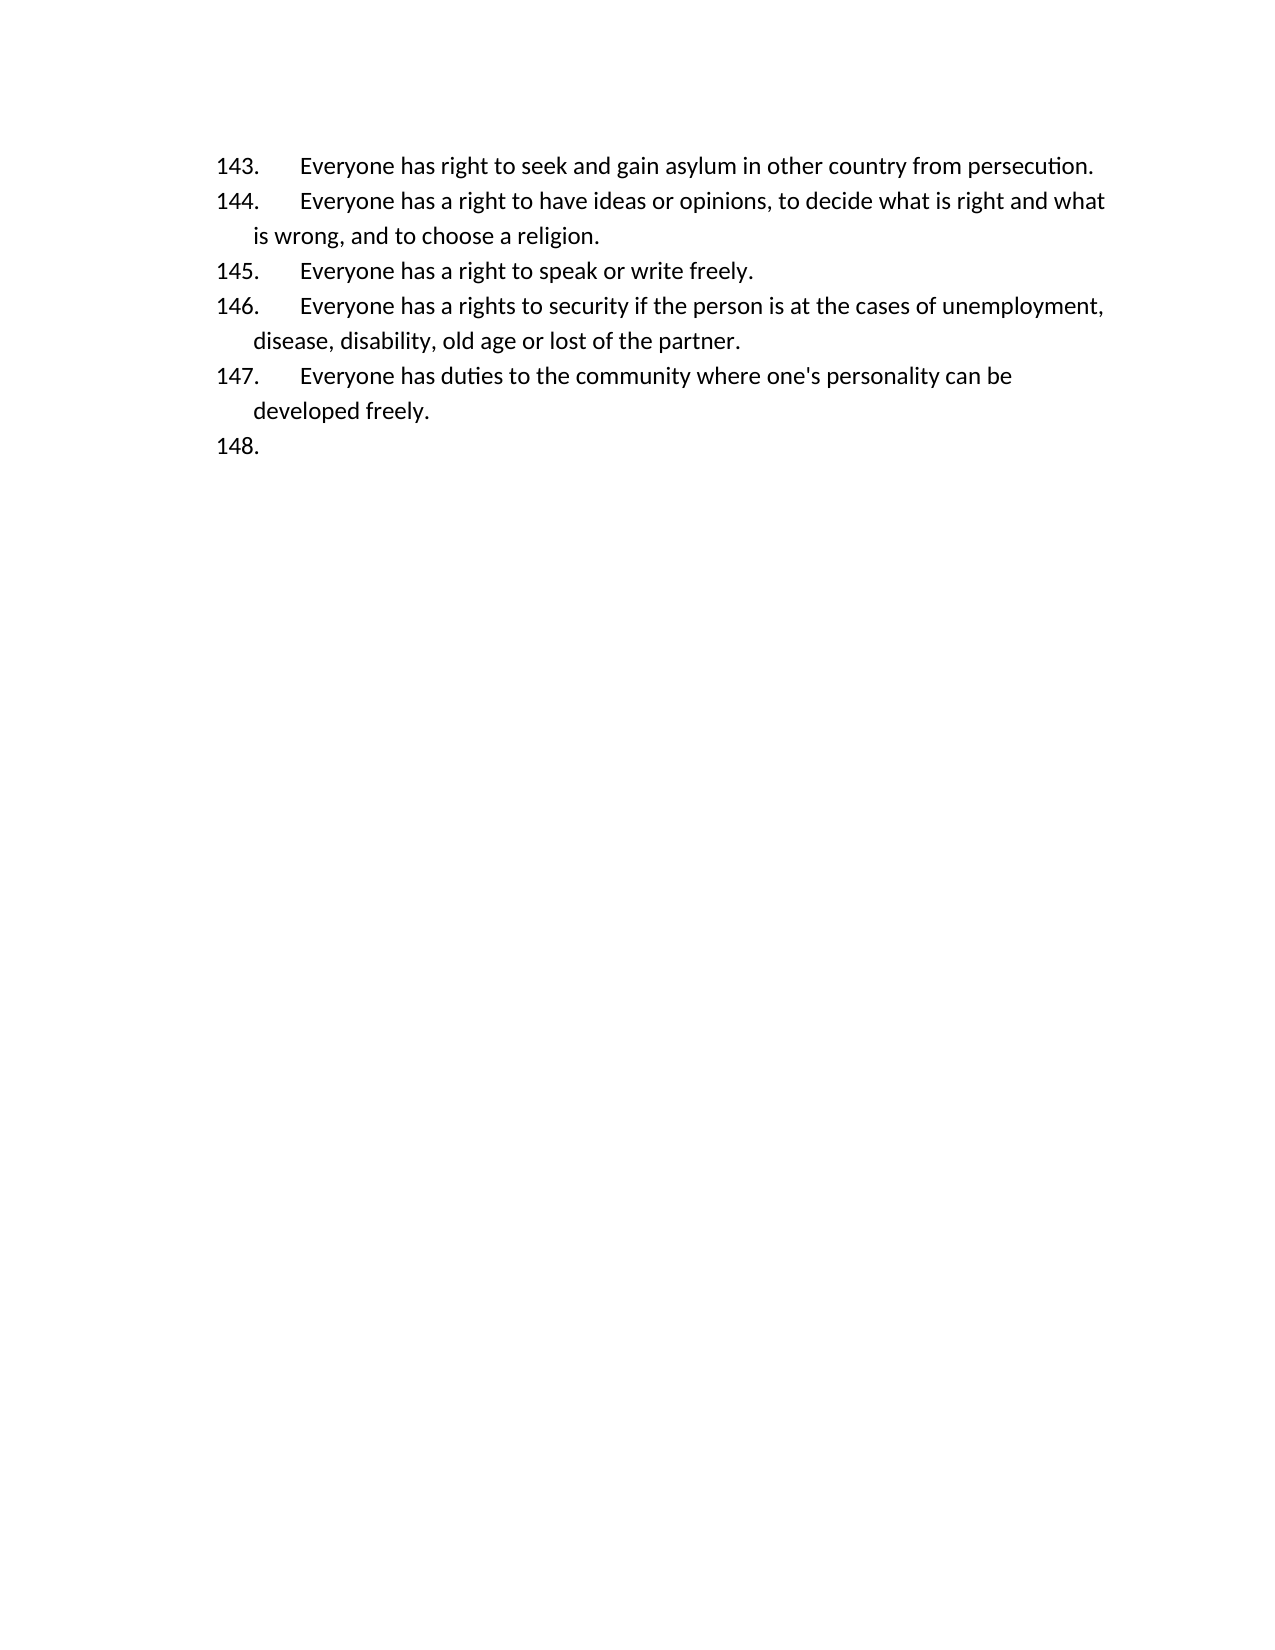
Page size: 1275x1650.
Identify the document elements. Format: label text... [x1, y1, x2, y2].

list Everyone has duties to the community where one's personality can be developed freely. [216, 360, 1125, 426]
list Everyone has right to seek and gain asylum in other country from persecution. [216, 150, 1125, 181]
list Everyone has a right to speak or write freely. [216, 255, 1125, 286]
list Everyone has a rights to security if the person is at the cases of unemployment, disease, disability, old age or lost of the partner. [216, 290, 1125, 356]
list Everyone has a right to have ideas or opinions, to decide what is right and what is wrong, and to choose a religion. [216, 185, 1125, 251]
